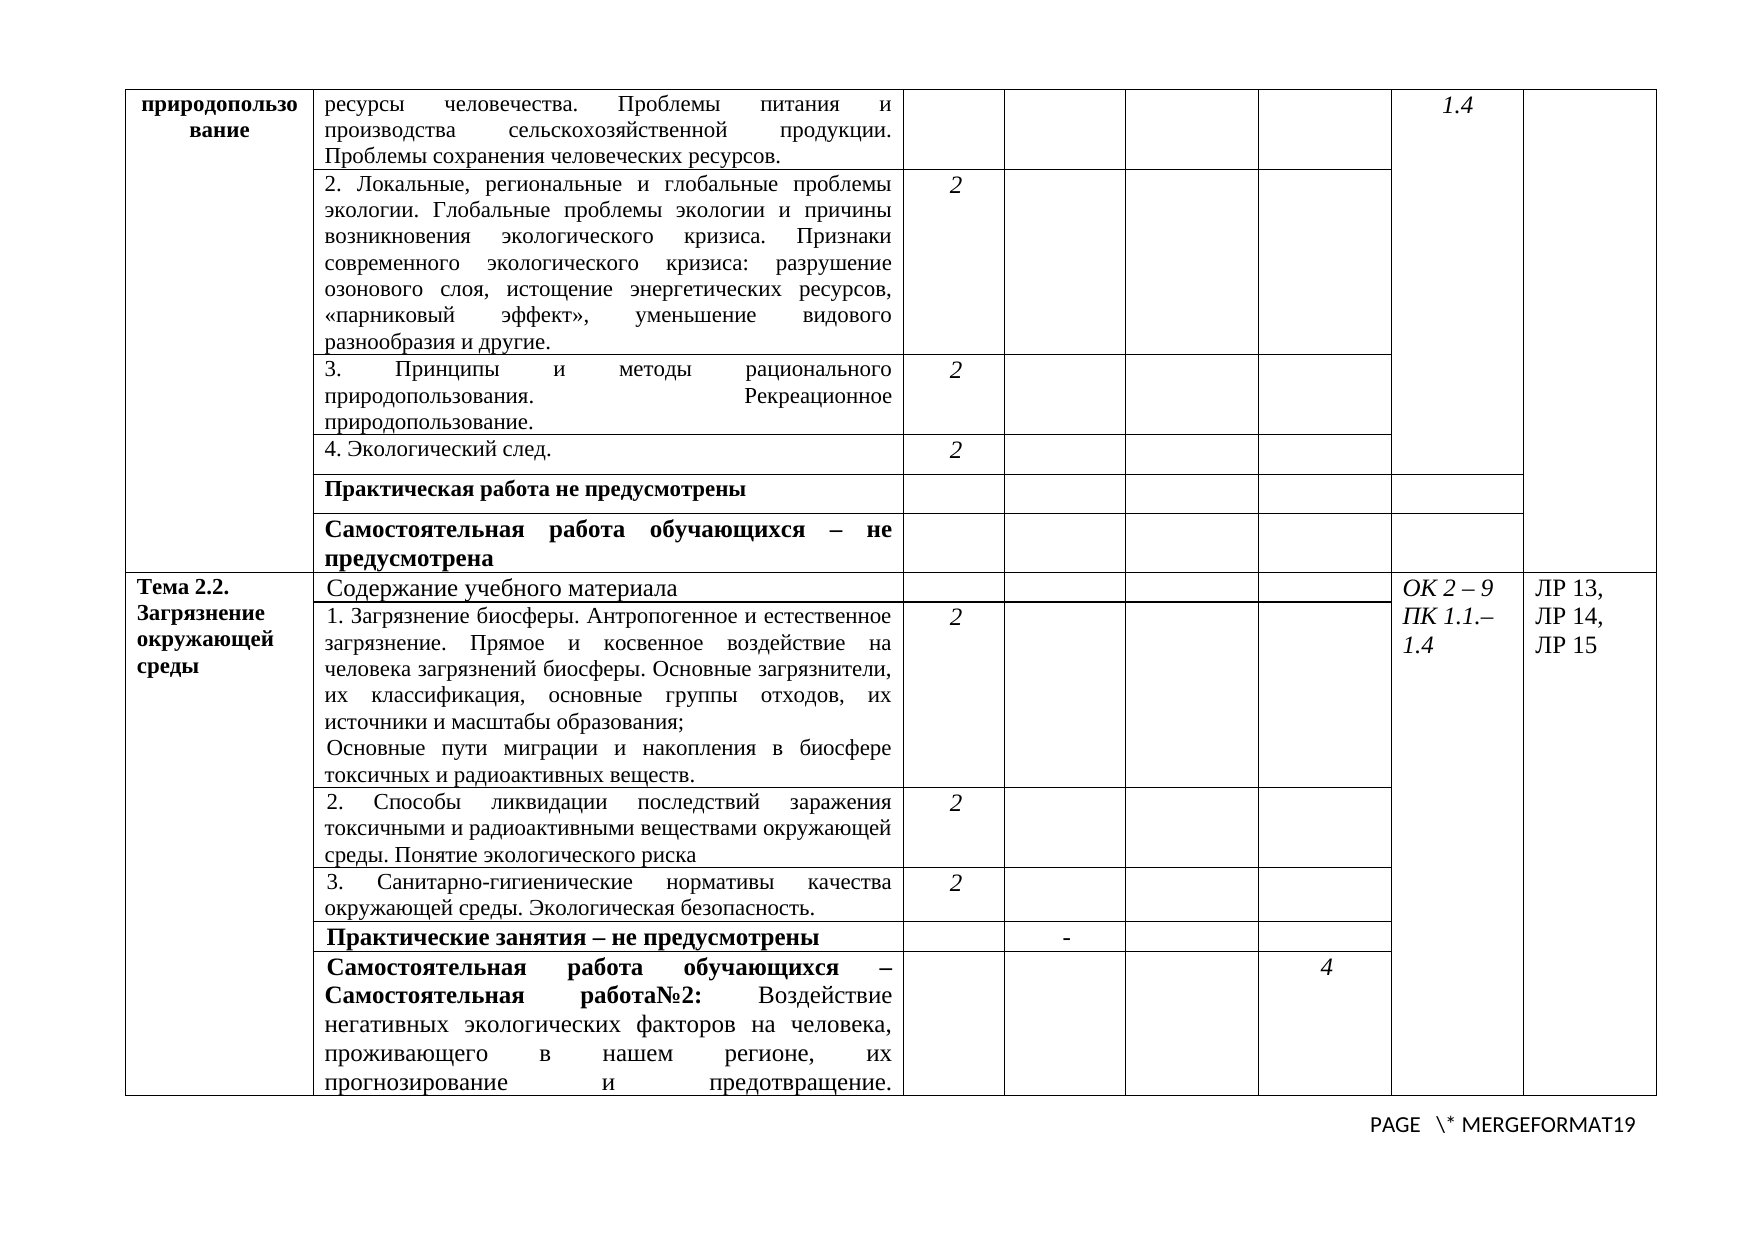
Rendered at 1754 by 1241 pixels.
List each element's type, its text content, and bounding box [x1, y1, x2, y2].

table_cell 2 [904, 788, 1004, 867]
table_cell Содержание учебного материала [314, 573, 903, 601]
table_cell [904, 475, 1004, 513]
table_cell [1126, 788, 1258, 867]
table_cell [1259, 475, 1391, 513]
table_cell [1259, 514, 1391, 572]
table_cell [1126, 603, 1258, 787]
table_cell [1005, 868, 1125, 921]
table_cell [1005, 475, 1125, 513]
table_cell [1005, 170, 1125, 354]
table_cell - [1005, 922, 1125, 951]
table_cell 2 [904, 90, 1004, 169]
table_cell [1392, 90, 1523, 474]
table_cell 2. Способы ликвидации последствий заражения токсичными и радиоактивными веществами окружающей среды. Понятие экологического риска [314, 788, 903, 867]
table_cell [1259, 435, 1391, 474]
table_cell [1259, 868, 1391, 921]
table_cell Практическая работа не предусмотрены [314, 475, 903, 513]
table_cell [1392, 514, 1523, 572]
table_cell [1259, 355, 1391, 434]
table_cell [1126, 355, 1258, 434]
table_cell [1126, 435, 1258, 474]
table_cell 3. Принципы и методы рационального природопользования. Рекреационное природопользование. [314, 355, 903, 434]
table_cell 2. Локальные, региональные и глобальные проблемы экологии. Глобальные проблемы экологии и причины возникновения экологического кризиса. Признаки современного экологического кризиса: разрушение озонового слоя, истощение энергетических ресурсов, «парниковый эффект», уменьшение видового разнообразия и другие. [314, 170, 903, 354]
table_cell [1126, 952, 1258, 1095]
table_cell [1259, 922, 1391, 951]
table_cell [1005, 952, 1125, 1095]
table_cell 2 [904, 170, 1004, 354]
table_cell [1126, 922, 1258, 951]
table_cell [1126, 170, 1258, 354]
table_cell 2 [904, 868, 1004, 921]
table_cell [314, 90, 903, 169]
table_cell 1. Загрязнение биосферы. Антропогенное и естественное загрязнение. Прямое и косвенное воздействие на человека загрязнений биосферы. Основные загрязнители, их классификация, основные группы отходов, их источники и масштабы образования; Основные пути миграции и накопления в биосфере токсичных и радиоактивных веществ. [314, 603, 903, 787]
table_cell [904, 952, 1004, 1095]
table_cell [1392, 475, 1523, 513]
table_cell [1126, 868, 1258, 921]
table_cell Практические занятия – не предусмотрены [314, 922, 903, 951]
table_cell [1259, 170, 1391, 354]
table_cell [1005, 435, 1125, 474]
table_cell [1126, 90, 1258, 169]
table_cell Самостоятельная работа обучающихся – не предусмотрена [314, 514, 903, 572]
table_cell [1126, 475, 1258, 513]
table_cell 2 [904, 355, 1004, 434]
table_cell [1259, 603, 1391, 787]
table_cell [1259, 90, 1391, 169]
table_cell 3. Санитарно-гигиенические нормативы качества окружающей среды. Экологическая безопасность. [314, 868, 903, 921]
table_cell [1126, 573, 1258, 601]
table_cell 4 [1259, 952, 1391, 1095]
table_cell 4. Экологический след. [314, 435, 903, 474]
table_cell 2 [904, 435, 1004, 474]
table_cell [1005, 788, 1125, 867]
table_cell [1005, 514, 1125, 572]
table_cell Тема 2.2. Загрязнение окружающей среды [126, 573, 313, 1095]
table_cell ОК 2 – 9 ПК 1.1.–1.4 [1392, 573, 1523, 1095]
table_cell [1005, 573, 1125, 601]
table_cell [904, 573, 1004, 601]
table_cell [1259, 573, 1391, 601]
table_cell [904, 922, 1004, 951]
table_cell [314, 952, 903, 1095]
table_cell 2 [904, 603, 1004, 787]
table_cell [1259, 788, 1391, 867]
table_cell ЛР 13, ЛР 14, ЛР 15 [1524, 573, 1656, 1095]
table_cell [1005, 355, 1125, 434]
table_cell [1005, 603, 1125, 787]
table_cell [1126, 514, 1258, 572]
table_cell [1005, 90, 1125, 169]
table_cell [904, 514, 1004, 572]
